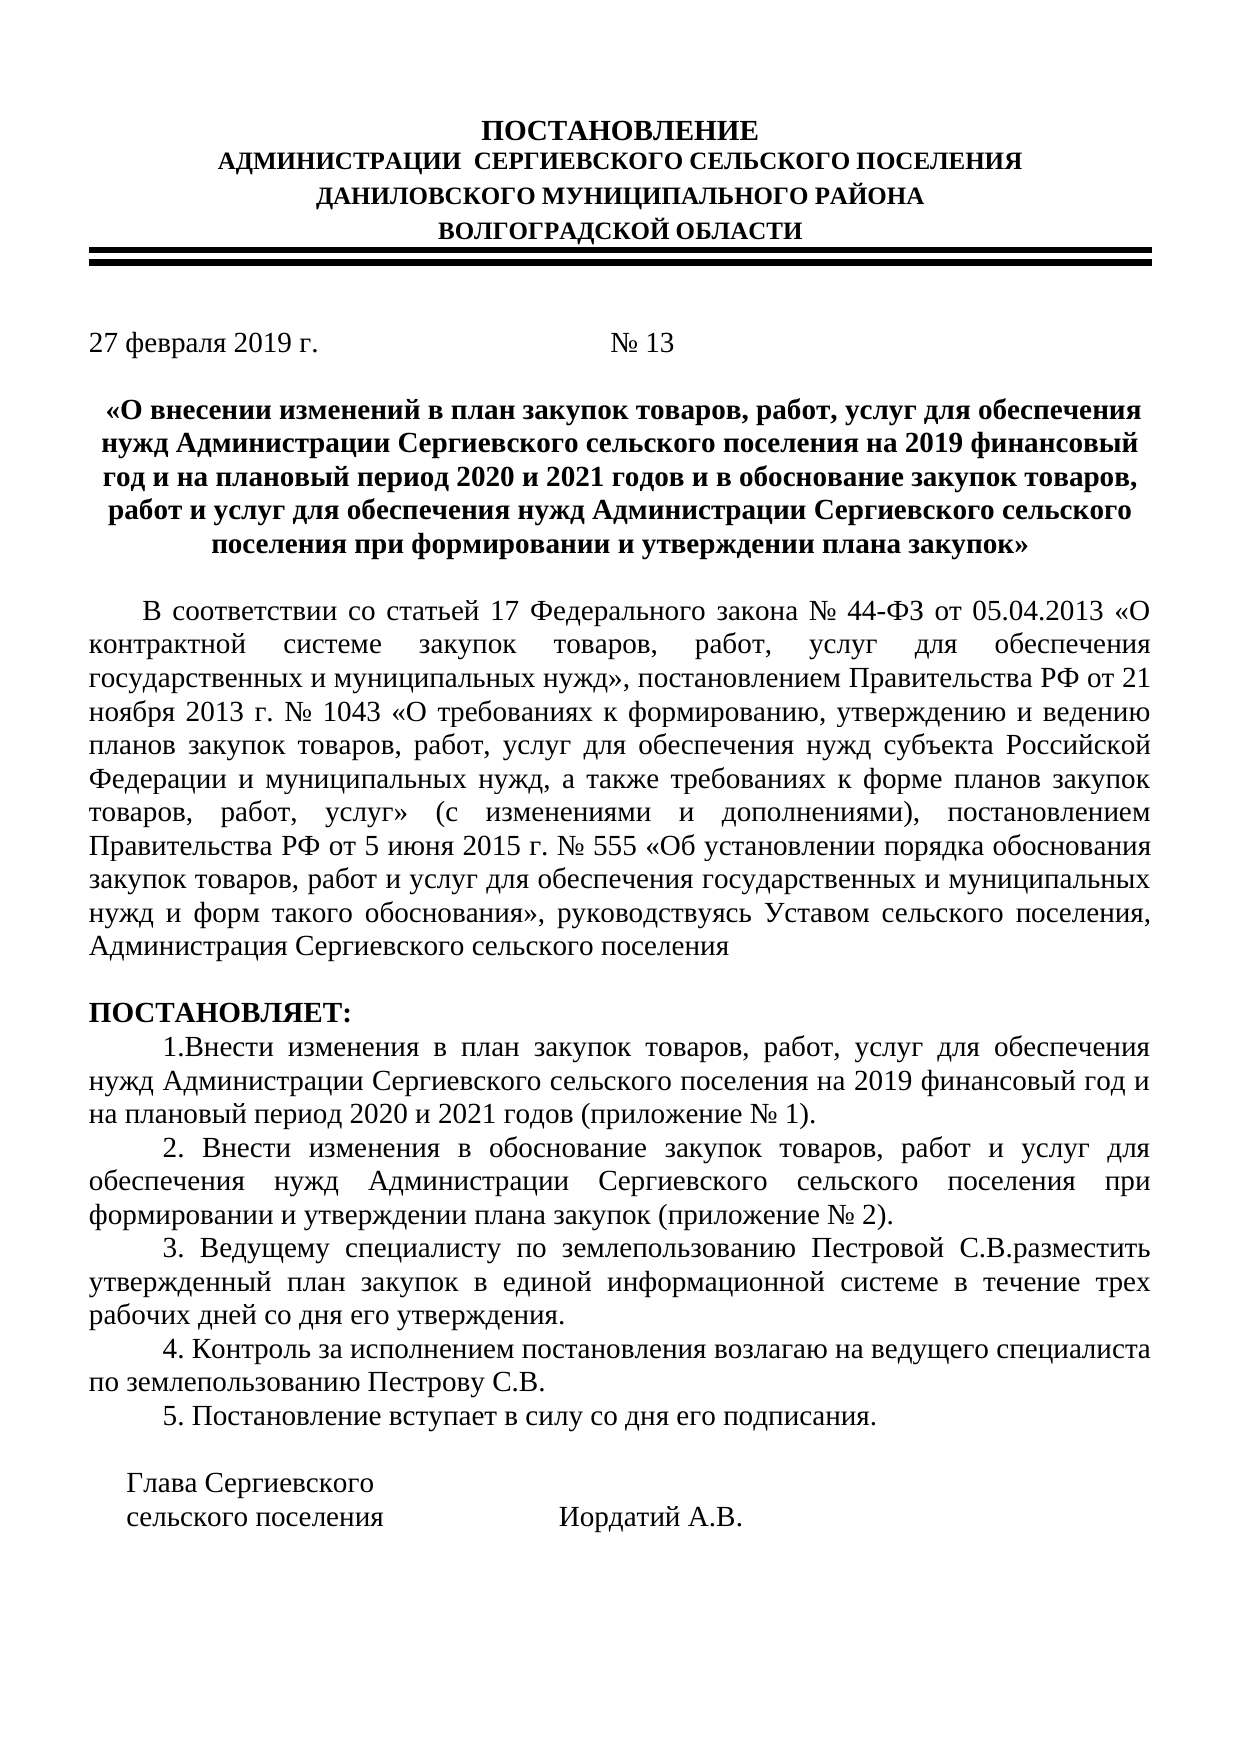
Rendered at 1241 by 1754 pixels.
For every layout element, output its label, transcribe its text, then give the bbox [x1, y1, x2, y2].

text «О внесении изменений в план закупок товаров, работ, услуг для обеспечения нужд Администрации Сергиевского сельского поселения на 2019 финансовый год и на плановый период 2020 и 2021 годов и в обоснование закупок товаров, работ и услуг для обеспечения нужд Администрации Сергиевского сельского поселения при формировании и утверждении плана закупок» [89, 392, 1152, 559]
subtitle ДАНИЛОВСКОГО МУНИЦИПАЛЬНОГО РАЙОНА [89, 181, 1152, 210]
subtitle ВОЛГОГРАДСКОЙ ОБЛАСТИ [89, 216, 1152, 247]
text 3. Ведущему специалисту по землепользованию Пестровой С.В.разместить утвержденный план закупок в единой информационной системе в течение трех рабочих дней со дня его утверждения. [89, 1230, 1152, 1331]
text В соответствии со статьей 17 Федерального закона № 44-ФЗ от 05.04.2013 «О контрактной системе закупок товаров, работ, услуг для обеспечения государственных и муниципальных нужд», постановлением Правительства РФ от 21 ноября 2013 г. № 1043 «О требованиях к формированию, утверждению и ведению планов закупок товаров, работ, услуг для обеспечения нужд субъекта Российской Федерации и муниципальных нужд, а также требованиях к форме планов закупок товаров, работ, услуг» (с изменениями и дополнениями), постановлением Правительства РФ от 5 июня 2015 г. № 555 «Об установлении порядка обоснования закупок товаров, работ и услуг для обеспечения государственных и муниципальных нужд и форм такого обоснования», руководствуясь Уставом сельского поселения, Администрация Сергиевского сельского поселения [89, 593, 1152, 694]
text 27 февраля 2019 г. № 13 [89, 325, 1152, 358]
list ПОСТАНОВЛЕНИЕ [89, 113, 1152, 146]
text Глава Сергиевского [126, 1465, 1152, 1499]
text 1.Внести изменения в план закупок товаров, работ, услуг для обеспечения нужд Администрации Сергиевского сельского поселения на 2019 финансовый год и на плановый период 2020 и 2021 годов (приложение № 1). [89, 1029, 1152, 1130]
subtitle АДМИНИСТРАЦИИ СЕРГИЕВСКОГО СЕЛЬСКОГО ПОСЕЛЕНИЯ [89, 146, 1152, 175]
text 4. Контроль за исполнением постановления возлагаю на ведущего специалиста по землепользованию Пестрову С.В. [89, 1331, 1152, 1398]
text ПОСТАНОВЛЯЕТ: [89, 996, 1152, 1029]
text 5. Постановление вступает в силу со дня его подписания. [89, 1398, 1152, 1432]
text сельского поселения Иордатий А.В. [126, 1499, 1152, 1532]
text 2. Внести изменения в обоснование закупок товаров, работ и услуг для обеспечения нужд Администрации Сергиевского сельского поселения при формировании и утверждении плана закупок (приложение № 2). [89, 1130, 1152, 1230]
